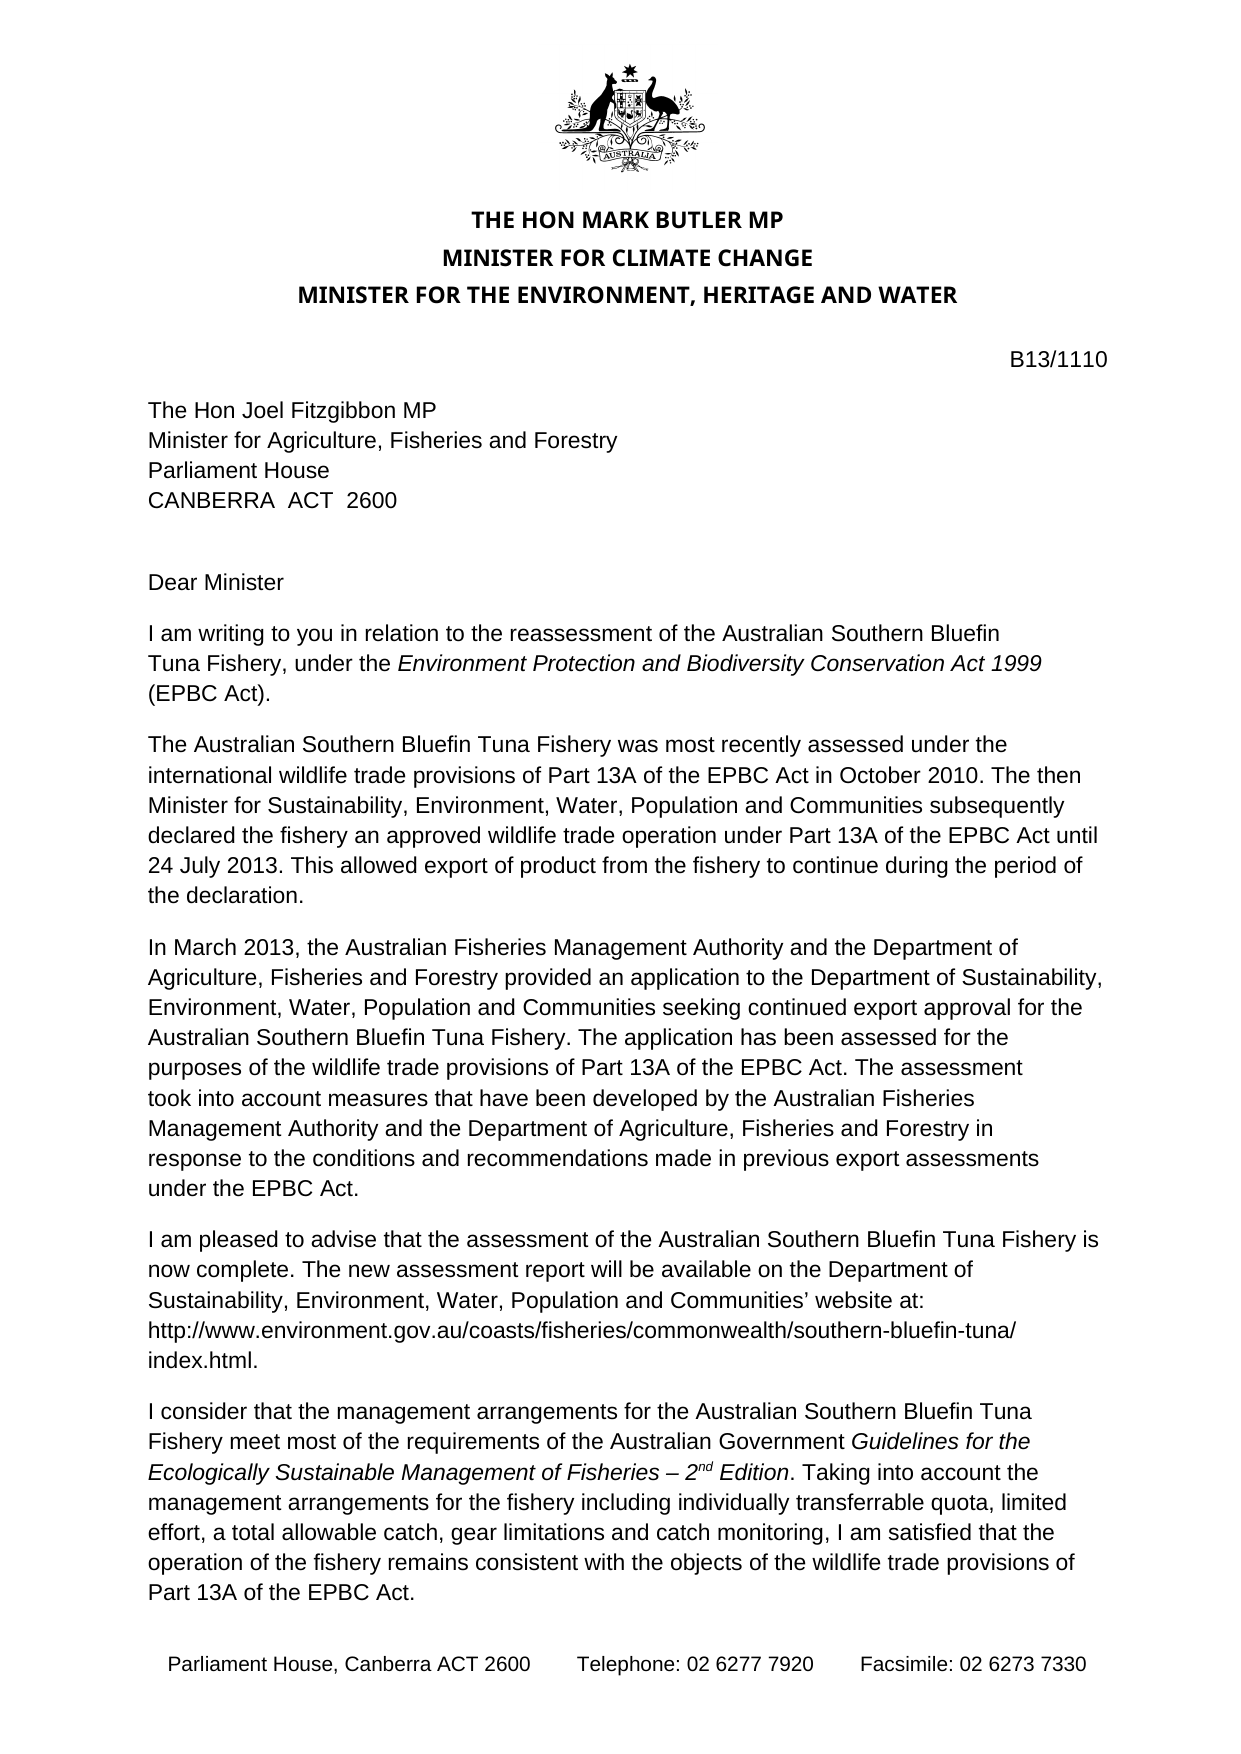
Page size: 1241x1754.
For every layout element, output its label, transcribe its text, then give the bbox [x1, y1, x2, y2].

text B13/1110 [148, 346, 1107, 372]
text In March 2013, the Australian Fisheries Management Authority and the Department of Agriculture, Fisheries and Forestry provided an application to the Department of Sustainability, Environment, Water, Population and Communities seeking continued export approval for the Australian Southern Bluefin Tuna Fishery. The application has been assessed for the purposes of the wildlife trade provisions of Part 13A of the EPBC Act. The assessment took into account measures that have been developed by the Australian Fisheries Management Authority and the Department of Agriculture, Fisheries and Forestry in response to the conditions and recommendations made in previous export assessments under the EPBC Act. [148, 933, 1107, 1202]
text I consider that the management arrangements for the Australian Southern Bluefin Tuna Fishery meet most of the requirements of the Australian Government Guidelines for the Ecologically Sustainable Management of Fisheries – 2nd Edition. Taking into account the management arrangements for the fishery including individually transferrable quota, limited effort, a total allowable catch, gear limitations and catch monitoring, I am satisfied that the operation of the fishery remains consistent with the objects of the wildlife trade provisions of Part 13A of the EPBC Act. [148, 1398, 1107, 1606]
text Dear Minister [148, 569, 1107, 595]
table_header The Hon Joel Fitzgibbon MP Minister for Agriculture, Fisheries and Forestry Parliament House CANBERRA ACT 2600 [136, 397, 1152, 518]
text I am pleased to advise that the assessment of the Australian Southern Bluefin Tuna Fishery is now complete. The new assessment report will be available on the Department of Sustainability, Environment, Water, Population and Communities’ website at: http://www.environment.gov.au/coasts/fisheries/commonwealth/southern-bluefin-tuna/index.html. [148, 1226, 1107, 1373]
text I am writing to you in relation to the reassessment of the Australian Southern Bluefin Tuna Fishery, under the Environment Protection and Biodiversity Conservation Act 1999 (EPBC Act). [148, 620, 1107, 707]
picture [537, 44, 718, 192]
text The Australian Southern Bluefin Tuna Fishery was most recently assessed under the international wildlife trade provisions of Part 13A of the EPBC Act in October 2010. The then Minister for Sustainability, Environment, Water, Population and Communities subsequently declared the fishery an approved wildlife trade operation under Part 13A of the EPBC Act until 24 July 2013. This allowed export of product from the fishery to continue during the period of the declaration. [148, 731, 1107, 909]
